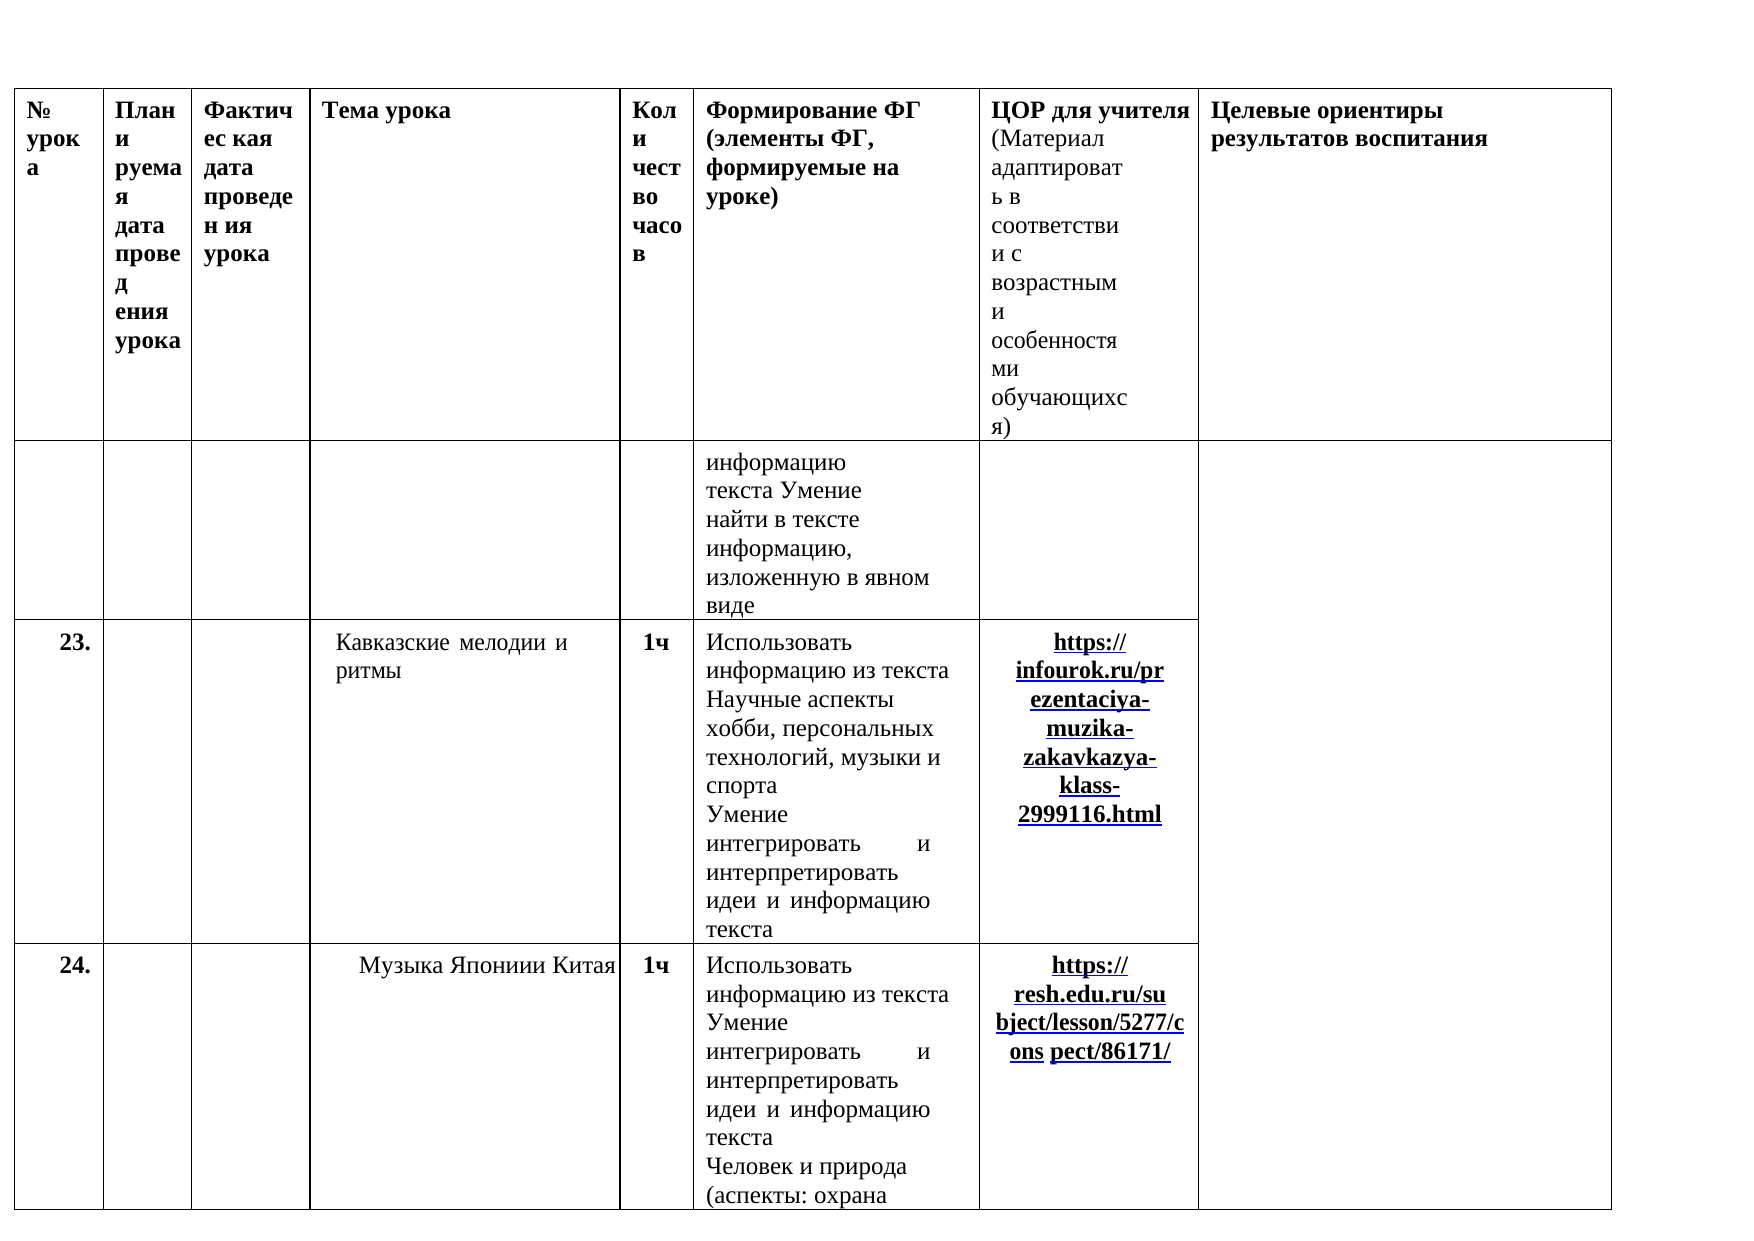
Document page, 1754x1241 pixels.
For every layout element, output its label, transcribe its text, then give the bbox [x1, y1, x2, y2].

table_header Тема урока [311, 89, 619, 440]
table_cell [104, 441, 191, 619]
table_header Формирование ФГ (элементы ФГ, формируемые на уроке) [694, 89, 979, 440]
table_cell [15, 441, 103, 619]
table_cell [104, 944, 191, 1209]
table_header Фактичес кая дата проведен ия урока [192, 89, 309, 440]
table_header № урока [15, 89, 103, 440]
table_cell информацию текста Умение найти в тексте информацию, изложенную в явном виде [694, 441, 979, 619]
table_cell 1ч [621, 944, 693, 1209]
table_header ЦОР для учителя (Материал адаптировать в соответствии с возрастными особенностями обучающихся) [980, 89, 1198, 440]
table_header Плани руема я дата провед ения урока [104, 89, 191, 440]
table_cell [621, 441, 693, 619]
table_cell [694, 944, 979, 1209]
table_cell 24. [15, 944, 103, 1209]
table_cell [980, 944, 1198, 1209]
table_header Целевые ориентиры результатов воспитания [1199, 89, 1611, 440]
table_cell 23. [15, 620, 103, 943]
table_header Коли чест во часо в [621, 89, 693, 440]
table_cell [192, 620, 309, 943]
table_cell [311, 441, 619, 619]
table_cell [980, 441, 1198, 619]
table_cell Использовать информацию из текста Научные аспекты хобби, персональных технологий, музыки и спорта Умение интегрировать и интерпретировать идеи и информацию текста [694, 620, 979, 943]
table_cell [1199, 441, 1611, 1209]
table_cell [311, 944, 619, 1209]
table_cell [104, 620, 191, 943]
table_cell [192, 441, 309, 619]
table_cell 1ч [621, 620, 693, 943]
table_cell [192, 944, 309, 1209]
table_cell https://infourok.ru/pr ezentaciya-muzika- zakavkazya-klass- 2999116.html [980, 620, 1198, 943]
table_cell Кавказские мелодии и ритмы [311, 620, 619, 943]
